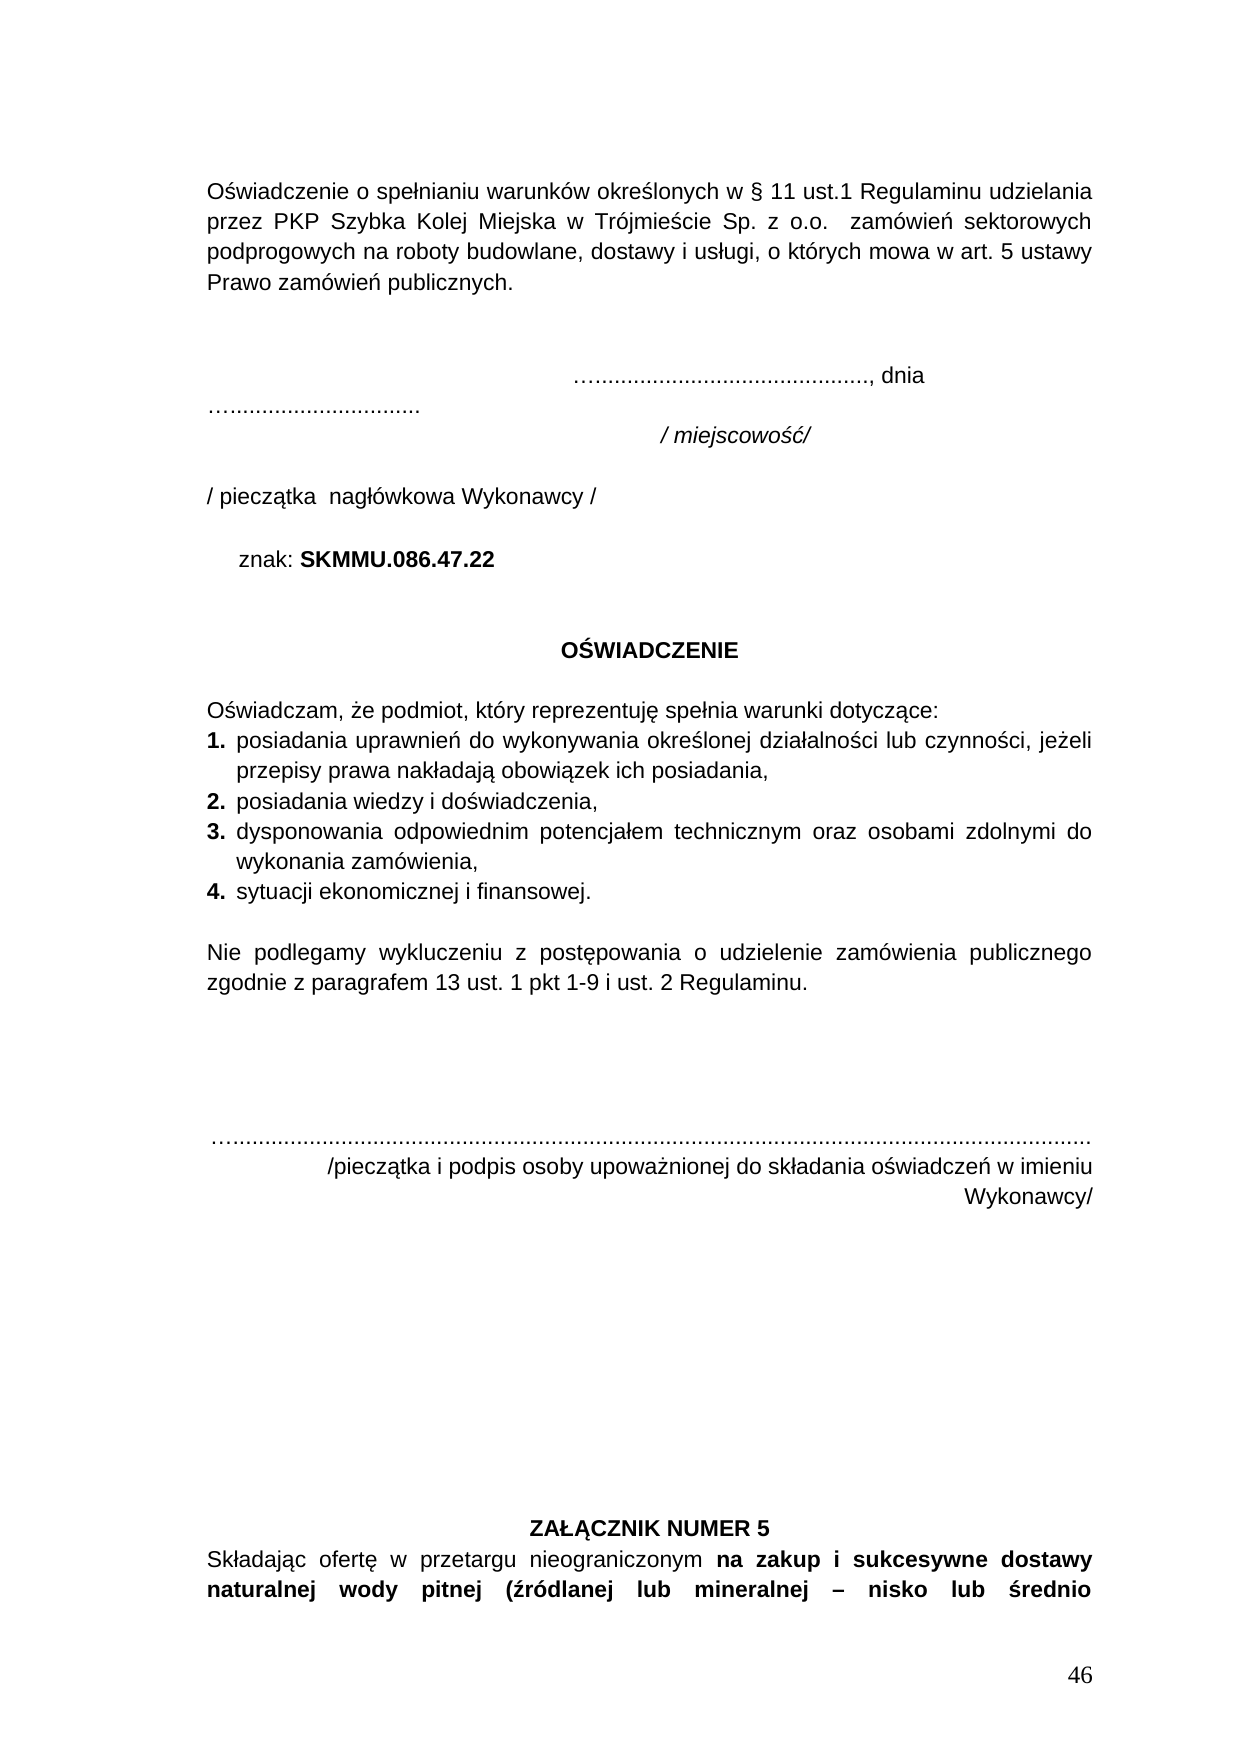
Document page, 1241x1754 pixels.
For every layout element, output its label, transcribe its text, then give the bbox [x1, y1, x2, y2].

list dysponowania odpowiednim potencjałem technicznym oraz osobami zdolnymi do wykonania zamówienia, [207, 818, 1093, 874]
text …..........................................., dnia ….............................. [207, 362, 1093, 418]
list posiadania uprawnień do wykonywania określonej działalności lub czynności, jeżeli przepisy prawa nakładają obowiązek ich posiadania, [207, 727, 1093, 784]
text OŚWIADCZENIE [207, 637, 1093, 663]
text Nie podlegamy wykluczeniu z postępowania o udzielenie zamówienia publicznego zgodnie z paragrafem 13 ust. 1 pkt 1-9 i ust. 2 Regulaminu. [207, 939, 1093, 995]
text / pieczątka nagłówkowa Wykonawcy / [207, 483, 1093, 509]
list posiadania wiedzy i doświadczenia, [207, 788, 1093, 814]
text Oświadczenie o spełnianiu warunków określonych w § 11 ust.1 Regulaminu udzielania przez PKP Szybka Kolej Miejska w Trójmieście Sp. z o.o. zamówień sektorowych podprogowych na roboty budowlane, dostawy i usługi, o których mowa w art. 5 ustawy Prawo zamówień publicznych. [207, 178, 1093, 295]
text / miejscowość/ [207, 422, 1093, 449]
text Oświadczam, że podmiot, który reprezentuję spełnia warunki dotyczące: [207, 697, 1093, 723]
text znak: SKMMU.086.47.22 [207, 546, 1093, 572]
text /pieczątka i podpis osoby upoważnionej do składania oświadczeń w imieniu Wykonawcy/ [207, 1153, 1093, 1209]
list sytuacji ekonomicznej i finansowej. [207, 878, 1093, 904]
text …....................................................................................................................................... [207, 1123, 1093, 1149]
text ZAŁĄCZNIK NUMER 5 [207, 1515, 1093, 1542]
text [207, 1546, 1093, 1602]
